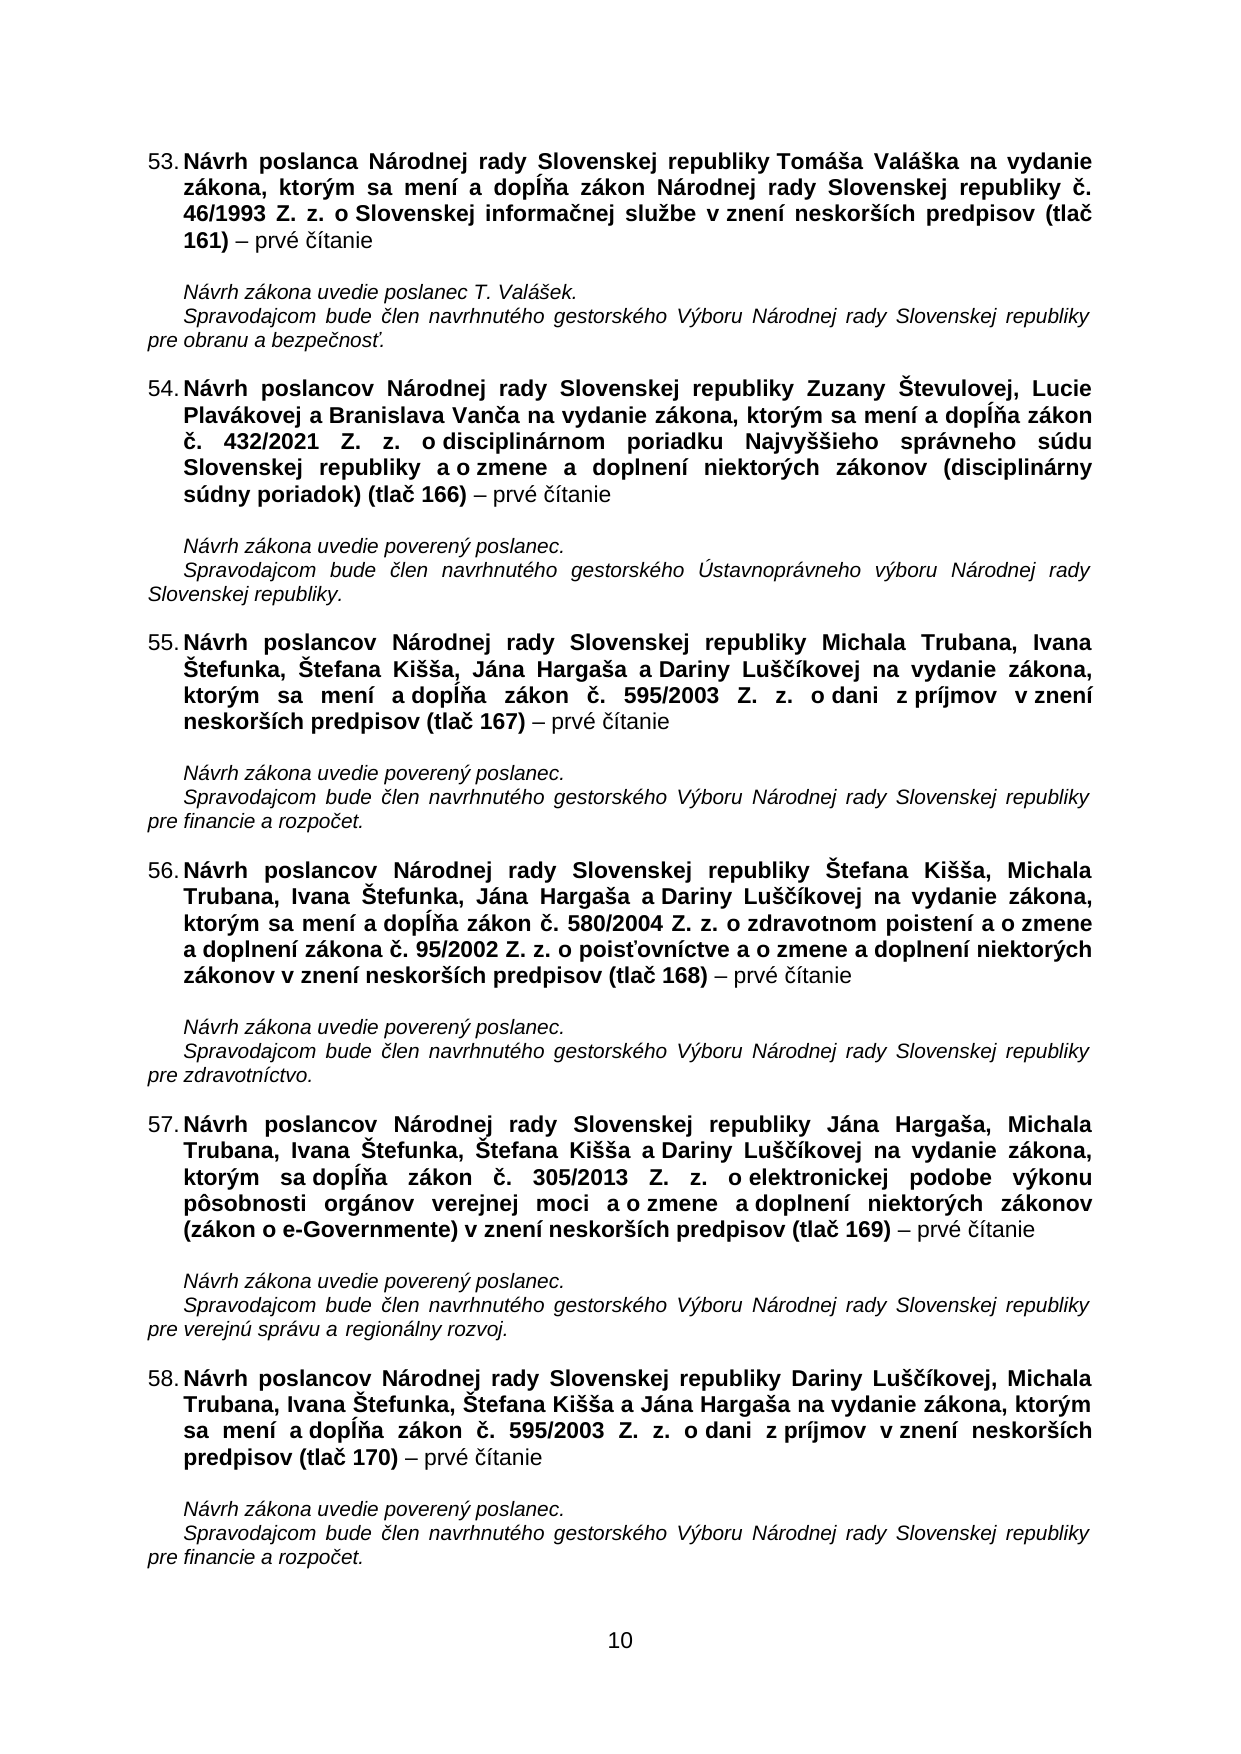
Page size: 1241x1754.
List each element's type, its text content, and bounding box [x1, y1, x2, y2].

text Spravodajcom bude člen navrhnutého gestorského Výboru Národnej rady Slovenskej republiky pre financie a rozpočet. [148, 1521, 1092, 1568]
text Spravodajcom bude člen navrhnutého gestorského Výboru Národnej rady Slovenskej republiky pre zdravotníctvo. [148, 1039, 1092, 1087]
text Návrh zákona uvedie poverený poslanec. [148, 533, 1092, 557]
text Návrh zákona uvedie poverený poslanec. [148, 1269, 1092, 1293]
text Návrh zákona uvedie poverený poslanec. [148, 761, 1092, 785]
list Návrh poslancov Národnej rady Slovenskej republiky Michala Trubana, Ivana Štefunka, Štefana Kišša, Jána Hargaša a Dariny Luščíkovej na vydanie zákona, ktorým sa mení a dopĺňa zákon č. 595/2003 Z. z. o dani z príjmov v znení neskorších predpisov (tlač 167) – prvé čítanie [148, 629, 1092, 735]
list Návrh poslancov Národnej rady Slovenskej republiky Dariny Luščíkovej, Michala Trubana, Ivana Štefunka, Štefana Kišša a Jána Hargaša na vydanie zákona, ktorým sa mení a dopĺňa zákon č. 595/2003 Z. z. o dani z príjmov v znení neskorších predpisov (tlač 170) – prvé čítanie [148, 1365, 1092, 1470]
list Návrh poslancov Národnej rady Slovenskej republiky Zuzany Števulovej, Lucie Plavákovej a Branislava Vanča na vydanie zákona, ktorým sa mení a dopĺňa zákon č. 432/2021 Z. z. o disciplinárnom poriadku Najvyššieho správneho súdu Slovenskej republiky a o zmene a doplnení niektorých zákonov (disciplinárny súdny poriadok) (tlač 166) – prvé čítanie [148, 375, 1092, 507]
text Návrh zákona uvedie poslanec T. Valášek. [148, 279, 1092, 303]
list Spravodajcom bude člen navrhnutého gestorského Výboru Národnej rady Slovenskej republiky pre verejnú správu a regionálny rozvoj. [148, 1293, 1092, 1341]
text Návrh zákona uvedie poverený poslanec. [148, 1497, 1092, 1521]
text Návrh zákona uvedie poverený poslanec. [148, 1015, 1092, 1039]
list Návrh poslanca Národnej rady Slovenskej republiky Tomáša Valáška na vydanie zákona, ktorým sa mení a dopĺňa zákon Národnej rady Slovenskej republiky č. 46/1993 Z. z. o Slovenskej informačnej službe v znení neskorších predpisov (tlač 161) – prvé čítanie [148, 148, 1092, 253]
text Spravodajcom bude člen navrhnutého gestorského Výboru Národnej rady Slovenskej republiky pre obranu a bezpečnosť. [148, 303, 1092, 351]
list Návrh poslancov Národnej rady Slovenskej republiky Jána Hargaša, Michala Trubana, Ivana Štefunka, Štefana Kišša a Dariny Luščíkovej na vydanie zákona, ktorým sa dopĺňa zákon č. 305/2013 Z. z. o elektronickej podobe výkonu pôsobnosti orgánov verejnej moci a o zmene a doplnení niektorých zákonov (zákon o e-Governmente) v znení neskorších predpisov (tlač 169) – prvé čítanie [148, 1111, 1092, 1243]
text Spravodajcom bude člen navrhnutého gestorského Výboru Národnej rady Slovenskej republiky pre financie a rozpočet. [148, 785, 1092, 833]
list Návrh poslancov Národnej rady Slovenskej republiky Štefana Kišša, Michala Trubana, Ivana Štefunka, Jána Hargaša a Dariny Luščíkovej na vydanie zákona, ktorým sa mení a dopĺňa zákon č. 580/2004 Z. z. o zdravotnom poistení a o zmene a doplnení zákona č. 95/2002 Z. z. o poisťovníctve a o zmene a doplnení niektorých zákonov v znení neskorších predpisov (tlač 168) – prvé čítanie [148, 857, 1092, 989]
text Spravodajcom bude člen navrhnutého gestorského Ústavnoprávneho výboru Národnej rady Slovenskej republiky. [148, 557, 1092, 605]
